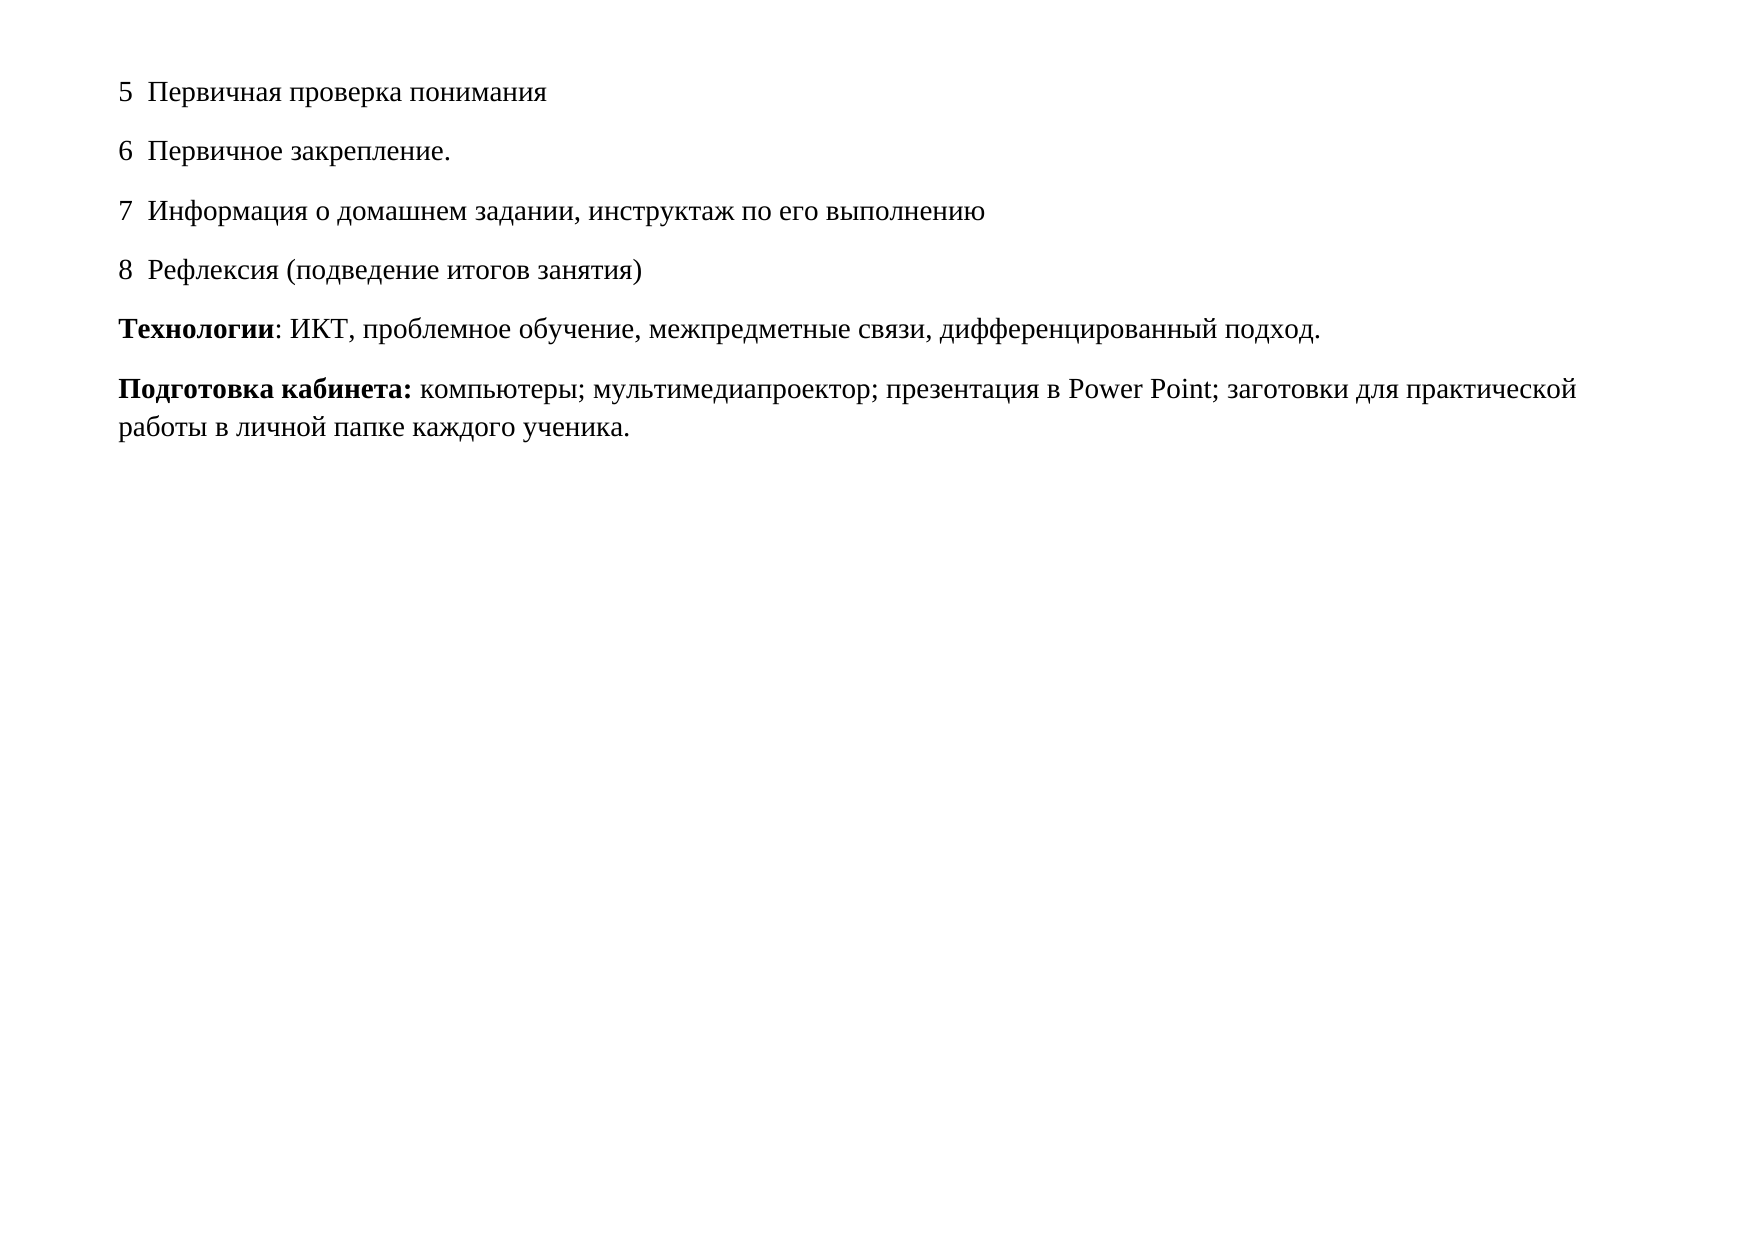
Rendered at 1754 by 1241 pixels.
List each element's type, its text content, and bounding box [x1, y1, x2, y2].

text 7 Информация о домашнем задании, инструктаж по его выполнению [118, 193, 1636, 226]
text Технологии: ИКТ, проблемное обучение, межпредметные связи, дифференцированный подход. [118, 311, 1636, 345]
text Подготовка кабинета: компьютеры; мультимедиапроектор; презентация в Power Point; заготовки для практической работы в личной папке каждого ученика. [118, 371, 1636, 443]
text 6 Первичное закрепление. [118, 133, 1636, 167]
text 8 Рефлексия (подведение итогов занятия) [118, 252, 1636, 286]
text 5 Первичная проверка понимания [118, 74, 1636, 107]
